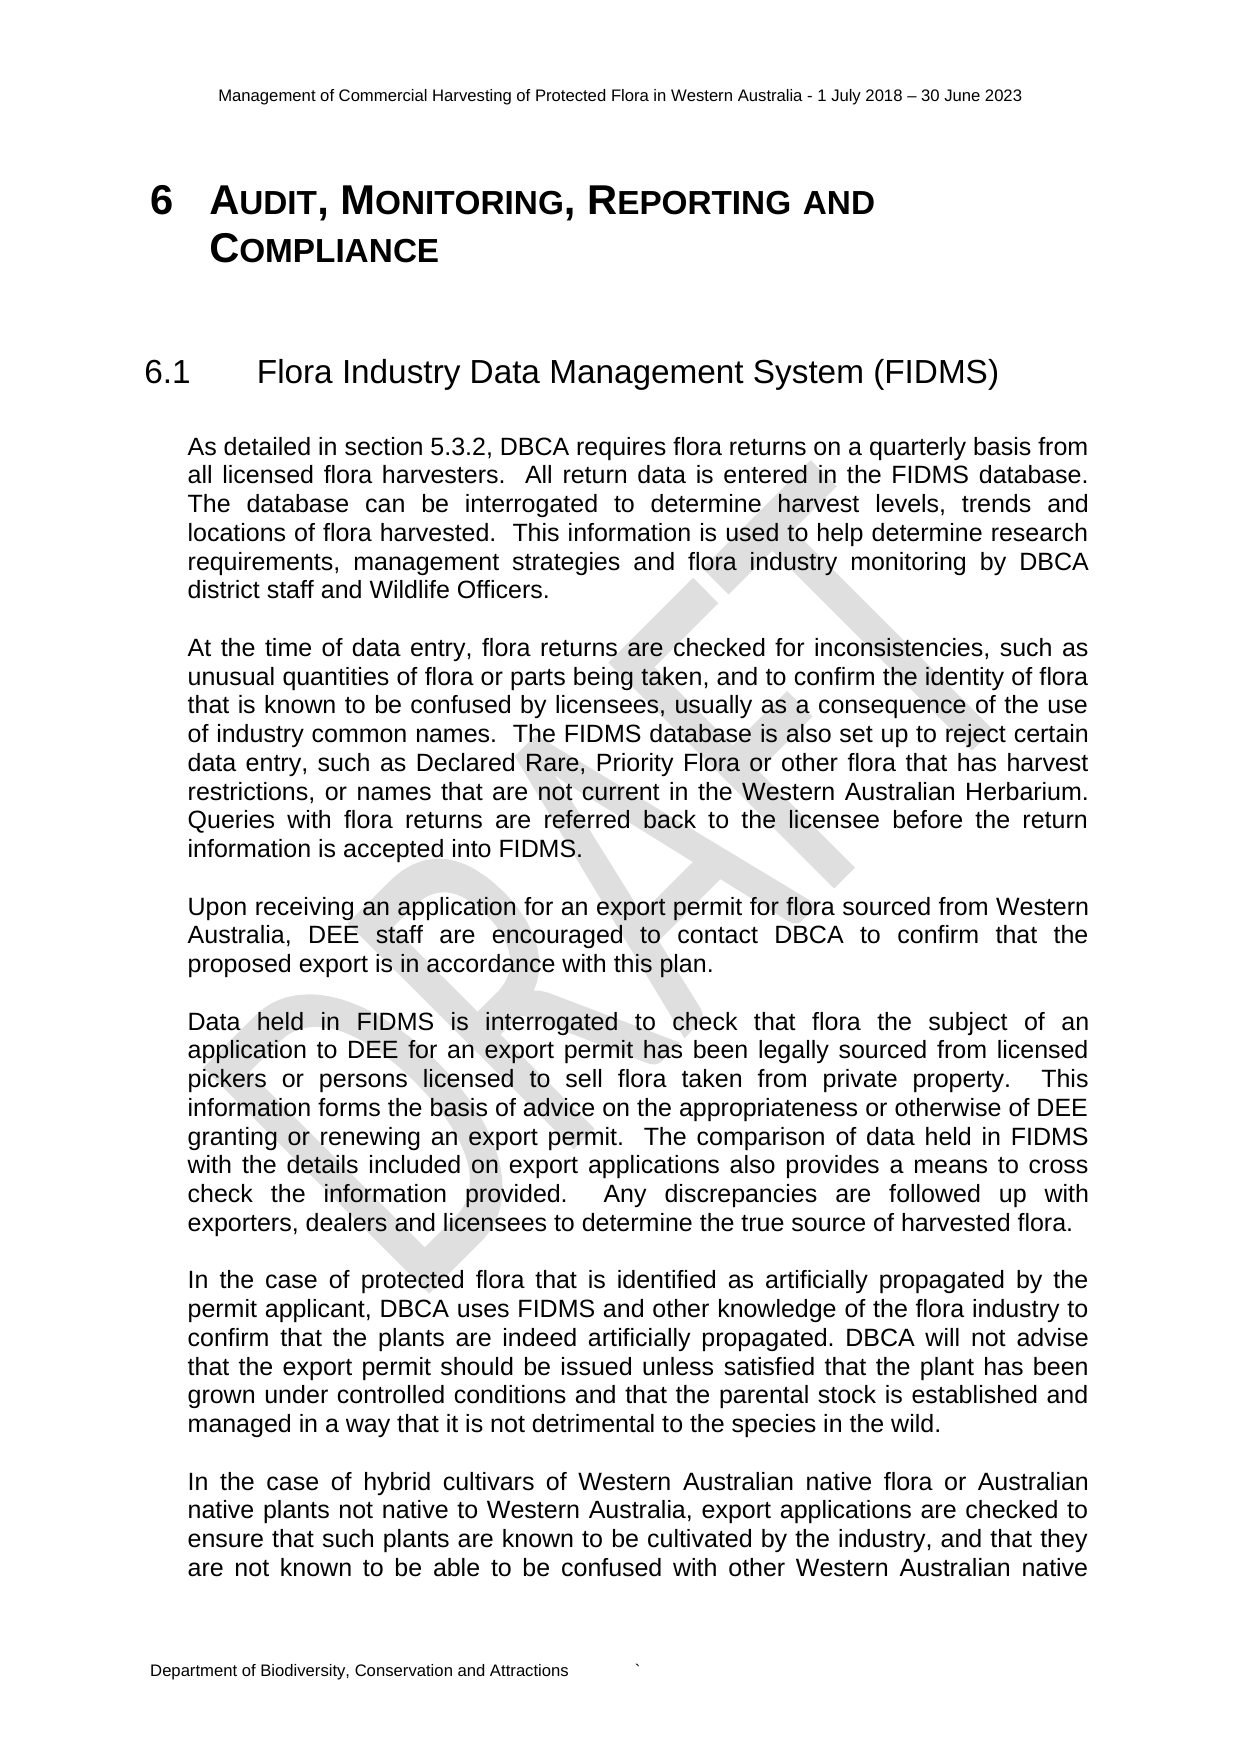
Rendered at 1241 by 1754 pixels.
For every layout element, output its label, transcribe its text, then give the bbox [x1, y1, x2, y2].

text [187, 1467, 1090, 1582]
text At the time of data entry, flora returns are checked for inconsistencies, such as unusual quantities of flora or parts being taken, and to confirm the identity of flora that is known to be confused by licensees, usually as a consequence of the use of industry common names. The FIDMS database is also set up to reject certain data entry, such as Declared Rare, Priority Flora or other flora that has harvest restrictions, or names that are not current in the Western Australian Herbarium. Queries with flora returns are referred back to the licensee before the return information is accepted into FIDMS. [187, 633, 1090, 863]
text Data held in FIDMS is interrogated to check that flora the subject of an application to DEE for an export permit has been legally sourced from licensed pickers or persons licensed to sell flora taken from private property. This information forms the basis of advice on the appropriateness or otherwise of DEE granting or renewing an export permit. The comparison of data held in FIDMS with the details included on export applications also provides a means to cross check the information provided. Any discrepancies are followed up with exporters, dealers and licensees to determine the true source of harvested flora. [187, 1007, 1090, 1237]
subtitle Audit, Monitoring, Reporting and Compliance [150, 175, 1090, 271]
text As detailed in section 5.3.2, DBCA requires flora returns on a quarterly basis from all licensed flora harvesters. All return data is entered in the FIDMS database. The database can be interrogated to determine harvest levels, trends and locations of flora harvested. This information is used to help determine research requirements, management strategies and flora industry monitoring by DBCA district staff and Wildlife Officers. [187, 432, 1090, 604]
subtitle Flora Industry Data Management System (FIDMS) [144, 352, 1090, 391]
text In the case of protected flora that is identified as artificially propagated by the permit applicant, DBCA uses FIDMS and other knowledge of the flora industry to confirm that the plants are indeed artificially propagated. DBCA will not advise that the export permit should be issued unless satisfied that the plant has been grown under controlled conditions and that the parental stock is established and managed in a way that it is not detrimental to the species in the wild. [187, 1266, 1090, 1438]
text Upon receiving an application for an export permit for flora sourced from Western Australia, DEE staff are encouraged to contact DBCA to confirm that the proposed export is in accordance with this plan. [187, 892, 1090, 978]
